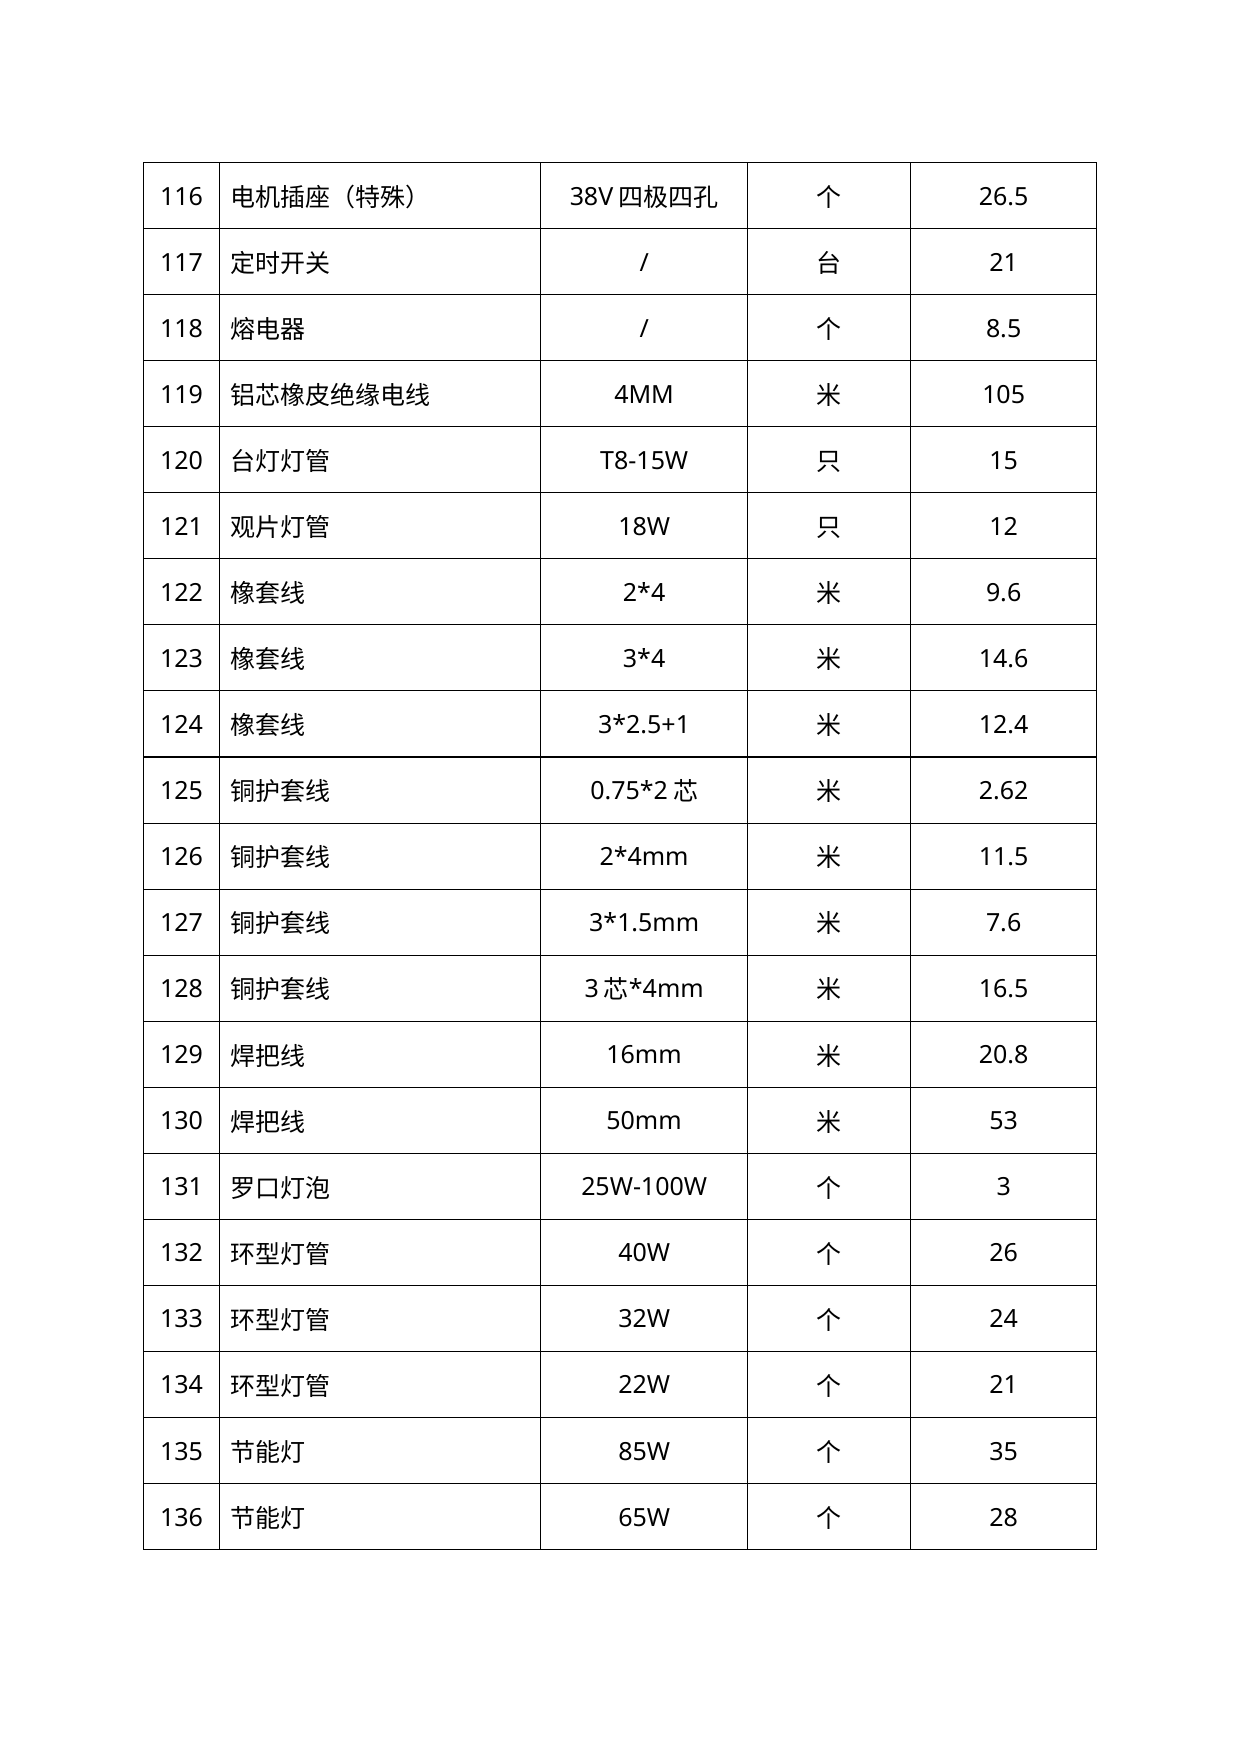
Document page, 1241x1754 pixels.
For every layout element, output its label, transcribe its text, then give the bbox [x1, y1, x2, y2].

table_cell 50mm [541, 1088, 747, 1153]
table_cell 4MM [541, 361, 747, 426]
table_cell 2*4mm [541, 824, 747, 888]
table_cell 129 [144, 1022, 219, 1087]
table_cell 12.4 [911, 691, 1096, 756]
table_cell 25W-100W [541, 1154, 747, 1219]
table_cell 8.5 [911, 295, 1096, 360]
table_cell 铜护套线 [220, 890, 540, 954]
table_cell 53 [911, 1088, 1096, 1153]
table_cell 85W [541, 1418, 747, 1483]
table_cell 7.6 [911, 890, 1096, 954]
table_cell 16.5 [911, 956, 1096, 1021]
table_cell 个 [748, 1154, 910, 1219]
table_cell 2*4 [541, 559, 747, 624]
table_cell 15 [911, 427, 1096, 492]
table_cell 罗口灯泡 [220, 1154, 540, 1219]
table_cell 28 [911, 1484, 1096, 1549]
table_cell 132 [144, 1220, 219, 1285]
table_cell 3芯*4mm [541, 956, 747, 1021]
table_cell 127 [144, 890, 219, 954]
table_cell 环型灯管 [220, 1286, 540, 1351]
table_cell 3 [911, 1154, 1096, 1219]
table_cell 米 [748, 824, 910, 888]
table_cell 126 [144, 824, 219, 888]
table_cell 米 [748, 361, 910, 426]
table_cell 11.5 [911, 824, 1096, 888]
table_cell 个 [748, 295, 910, 360]
table_cell 焊把线 [220, 1022, 540, 1087]
table_cell 铜护套线 [220, 758, 540, 822]
table_cell 米 [748, 1022, 910, 1087]
table_cell 133 [144, 1286, 219, 1351]
table_cell 铝芯橡皮绝缘电线 [220, 361, 540, 426]
table_cell 120 [144, 427, 219, 492]
table_cell 21 [911, 229, 1096, 294]
table_cell 128 [144, 956, 219, 1021]
table_cell 橡套线 [220, 625, 540, 690]
table_cell 电机插座（特殊） [220, 163, 540, 228]
table_cell 米 [748, 890, 910, 954]
table_cell 个 [748, 1418, 910, 1483]
table_cell 16mm [541, 1022, 747, 1087]
table_cell 米 [748, 956, 910, 1021]
table_cell 节能灯 [220, 1418, 540, 1483]
table_cell 21 [911, 1352, 1096, 1417]
table_cell 橡套线 [220, 691, 540, 756]
table_cell 20.8 [911, 1022, 1096, 1087]
table_cell 0.75*2芯 [541, 758, 747, 822]
table_cell 65W [541, 1484, 747, 1549]
table_cell 135 [144, 1418, 219, 1483]
table_cell 117 [144, 229, 219, 294]
table_cell 134 [144, 1352, 219, 1417]
table_cell 121 [144, 493, 219, 558]
table_cell 105 [911, 361, 1096, 426]
table_cell 26.5 [911, 163, 1096, 228]
table_cell 铜护套线 [220, 956, 540, 1021]
table_cell 14.6 [911, 625, 1096, 690]
table_cell 个 [748, 1484, 910, 1549]
table_cell 米 [748, 559, 910, 624]
table_cell 铜护套线 [220, 824, 540, 888]
table_cell 米 [748, 625, 910, 690]
table_cell 熔电器 [220, 295, 540, 360]
table_cell 2.62 [911, 758, 1096, 822]
table_cell 环型灯管 [220, 1352, 540, 1417]
table_cell 米 [748, 758, 910, 822]
table_cell 32W [541, 1286, 747, 1351]
table_cell 个 [748, 163, 910, 228]
table_cell / [541, 229, 747, 294]
table_cell 只 [748, 427, 910, 492]
table_cell 123 [144, 625, 219, 690]
table_cell 18W [541, 493, 747, 558]
table_cell 26 [911, 1220, 1096, 1285]
table_cell 38V四极四孔 [541, 163, 747, 228]
table_cell 3*2.5+1 [541, 691, 747, 756]
table_cell 119 [144, 361, 219, 426]
table_cell 台 [748, 229, 910, 294]
table_cell 122 [144, 559, 219, 624]
table_cell 35 [911, 1418, 1096, 1483]
table_cell 观片灯管 [220, 493, 540, 558]
table_cell 22W [541, 1352, 747, 1417]
table_cell 124 [144, 691, 219, 756]
table_cell 米 [748, 691, 910, 756]
table_cell 131 [144, 1154, 219, 1219]
table_cell 12 [911, 493, 1096, 558]
table_cell 3*1.5mm [541, 890, 747, 954]
table_cell 个 [748, 1286, 910, 1351]
table_cell 环型灯管 [220, 1220, 540, 1285]
table_cell 118 [144, 295, 219, 360]
table_cell T8-15W [541, 427, 747, 492]
table_cell 个 [748, 1220, 910, 1285]
table_cell 9.6 [911, 559, 1096, 624]
table_cell 焊把线 [220, 1088, 540, 1153]
table_cell 3*4 [541, 625, 747, 690]
table_cell 24 [911, 1286, 1096, 1351]
table_cell 130 [144, 1088, 219, 1153]
table_cell 40W [541, 1220, 747, 1285]
table_cell 116 [144, 163, 219, 228]
table_cell 米 [748, 1088, 910, 1153]
table_cell 台灯灯管 [220, 427, 540, 492]
table_cell / [541, 295, 747, 360]
table_cell 个 [748, 1352, 910, 1417]
table_cell 定时开关 [220, 229, 540, 294]
table_cell 节能灯 [220, 1484, 540, 1549]
table_cell 只 [748, 493, 910, 558]
table_cell 125 [144, 758, 219, 822]
table_cell 136 [144, 1484, 219, 1549]
table_cell 橡套线 [220, 559, 540, 624]
